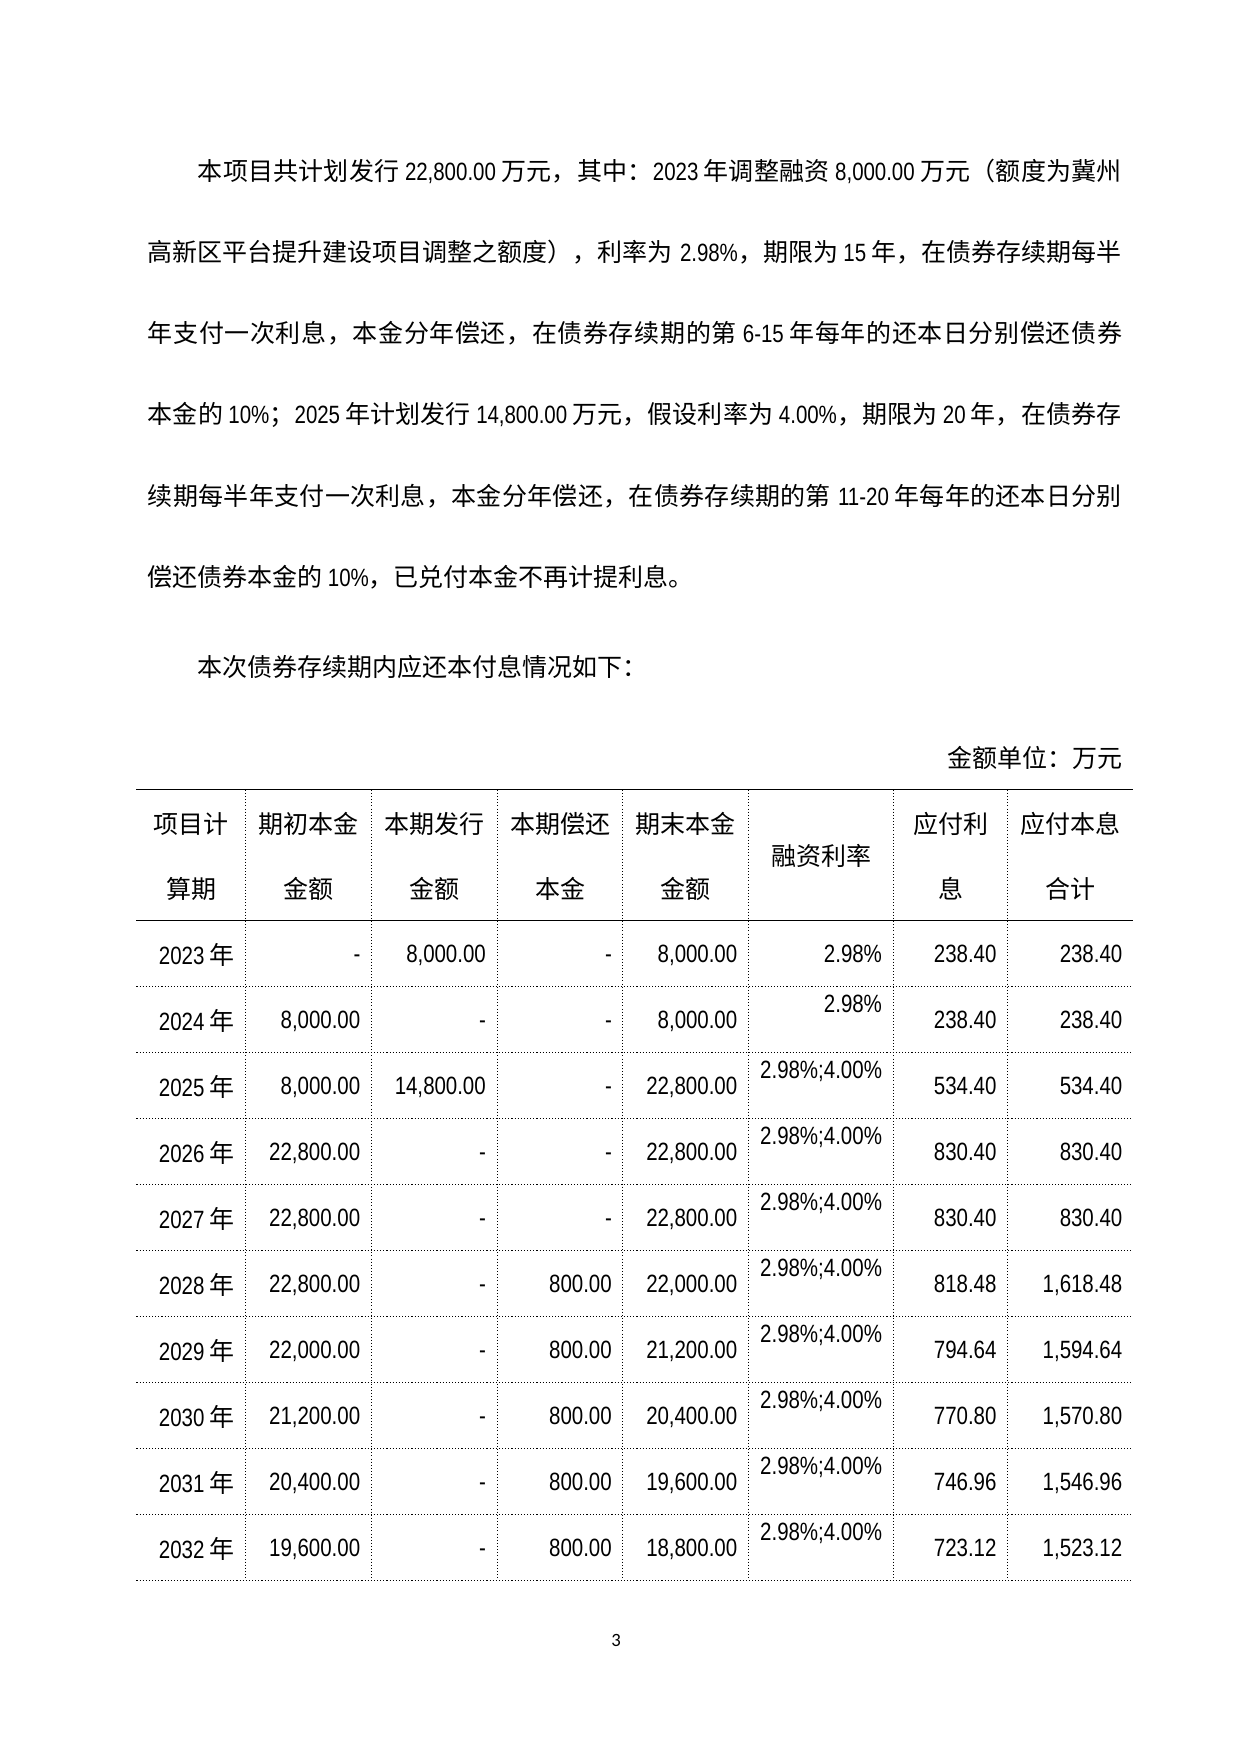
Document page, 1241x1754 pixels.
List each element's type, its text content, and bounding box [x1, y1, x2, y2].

table_cell 8,000.00 [623, 921, 748, 986]
table_header 期初本金金额 [246, 790, 371, 920]
table_cell 1,523.12 [1008, 1514, 1133, 1580]
table_cell 830.40 [1008, 1118, 1133, 1184]
table_cell 2.98% [749, 986, 893, 1052]
table_cell 534.40 [1008, 1052, 1133, 1118]
table_cell - [371, 1316, 497, 1382]
text 金额单位：万元 [148, 724, 1122, 789]
table_cell 2024年 [136, 986, 246, 1052]
table_cell 2.98% [749, 921, 893, 986]
table_cell - [371, 1448, 497, 1514]
table_cell 20,400.00 [623, 1382, 748, 1448]
table_cell 2025年 [136, 1052, 246, 1118]
table_cell 800.00 [497, 1382, 623, 1448]
table_cell 746.96 [893, 1448, 1008, 1514]
table_cell - [497, 1118, 623, 1184]
table_cell 1,618.48 [1008, 1250, 1133, 1316]
table_header 本期偿还本金 [497, 790, 623, 920]
table_header 项目计算期 [136, 790, 246, 920]
table_cell 2.98%;4.00% [749, 1316, 893, 1382]
table_cell 2031年 [136, 1448, 246, 1514]
table_cell 8,000.00 [623, 986, 748, 1052]
table_cell 238.40 [1008, 986, 1133, 1052]
table_cell 14,800.00 [371, 1052, 497, 1118]
table_cell 1,594.64 [1008, 1316, 1133, 1382]
table_cell 830.40 [893, 1118, 1008, 1184]
table_cell 2.98%;4.00% [749, 1184, 893, 1250]
table_cell 2.98%;4.00% [749, 1250, 893, 1316]
table_cell 800.00 [497, 1250, 623, 1316]
table_cell 22,800.00 [246, 1184, 371, 1250]
table_cell - [371, 1250, 497, 1316]
table_cell 238.40 [1008, 921, 1133, 986]
table_cell - [371, 1382, 497, 1448]
table_cell 8,000.00 [246, 1052, 371, 1118]
table_cell - [497, 1052, 623, 1118]
table_cell 8,000.00 [246, 986, 371, 1052]
text 本项目共计划发行22,800.00万元，其中：2023年调整融资8,000.00万元（额度为冀州高新区平台提升建设项目调整之额度），利率为2.98%，期限为15年，在债券存续期每半年支付一次利息，本金分年偿还，在债券存续期的第6-15年每年的还本日分别偿还债券本金的10%；2025年计划发行14,800.00万元，假设利率为4.00%，期限为20年，在债券存续期每半年支付一次利息，本金分年偿还，在债券存续期的第11-20年每年的还本日分别偿还债券本金的10%，已兑付本金不再计提利息。 [148, 137, 1122, 608]
table_cell 2023年 [136, 921, 246, 986]
table_cell 20,400.00 [246, 1448, 371, 1514]
table_cell 19,600.00 [246, 1514, 371, 1580]
table_cell - [497, 986, 623, 1052]
table_cell 2.98%;4.00% [749, 1052, 893, 1118]
table_cell 22,000.00 [246, 1316, 371, 1382]
table_header 本期发行金额 [371, 790, 497, 920]
table_header 期末本金金额 [623, 790, 748, 920]
table_header 应付本息合计 [1008, 790, 1133, 920]
table_cell 800.00 [497, 1514, 623, 1580]
table_cell 22,800.00 [246, 1118, 371, 1184]
table_cell 22,800.00 [623, 1118, 748, 1184]
table_cell 2032年 [136, 1514, 246, 1580]
table_cell 794.64 [893, 1316, 1008, 1382]
table_cell 1,570.80 [1008, 1382, 1133, 1448]
table_cell 22,800.00 [623, 1052, 748, 1118]
table_cell 22,800.00 [623, 1184, 748, 1250]
table_cell 8,000.00 [371, 921, 497, 986]
table_cell 2.98%;4.00% [749, 1514, 893, 1580]
table_cell 800.00 [497, 1448, 623, 1514]
table_cell 770.80 [893, 1382, 1008, 1448]
table_cell 238.40 [893, 921, 1008, 986]
table_cell 1,546.96 [1008, 1448, 1133, 1514]
table_cell - [371, 986, 497, 1052]
table_header 融资利率 [749, 790, 893, 920]
table_cell 800.00 [497, 1316, 623, 1382]
table_cell 238.40 [893, 986, 1008, 1052]
table_cell 22,000.00 [623, 1250, 748, 1316]
table_cell 18,800.00 [623, 1514, 748, 1580]
table_header 应付利息 [893, 790, 1008, 920]
table_cell - [497, 921, 623, 986]
table_cell - [371, 1184, 497, 1250]
table_cell 19,600.00 [623, 1448, 748, 1514]
table_cell 21,200.00 [246, 1382, 371, 1448]
table_cell - [246, 921, 371, 986]
table_cell 2.98%;4.00% [749, 1118, 893, 1184]
table_cell 2028年 [136, 1250, 246, 1316]
table_cell 2030年 [136, 1382, 246, 1448]
table_cell 2029年 [136, 1316, 246, 1382]
table_cell 830.40 [893, 1184, 1008, 1250]
table_cell 818.48 [893, 1250, 1008, 1316]
table_cell 22,800.00 [246, 1250, 371, 1316]
table_cell 2.98%;4.00% [749, 1382, 893, 1448]
table_cell - [371, 1514, 497, 1580]
table_cell 830.40 [1008, 1184, 1133, 1250]
table_cell 21,200.00 [623, 1316, 748, 1382]
text 本次债券存续期内应还本付息情况如下： [148, 633, 1122, 698]
table_cell - [497, 1184, 623, 1250]
table_cell - [371, 1118, 497, 1184]
table_cell 723.12 [893, 1514, 1008, 1580]
table_cell 2026年 [136, 1118, 246, 1184]
table_cell 534.40 [893, 1052, 1008, 1118]
table_cell 2027年 [136, 1184, 246, 1250]
table_cell 2.98%;4.00% [749, 1448, 893, 1514]
